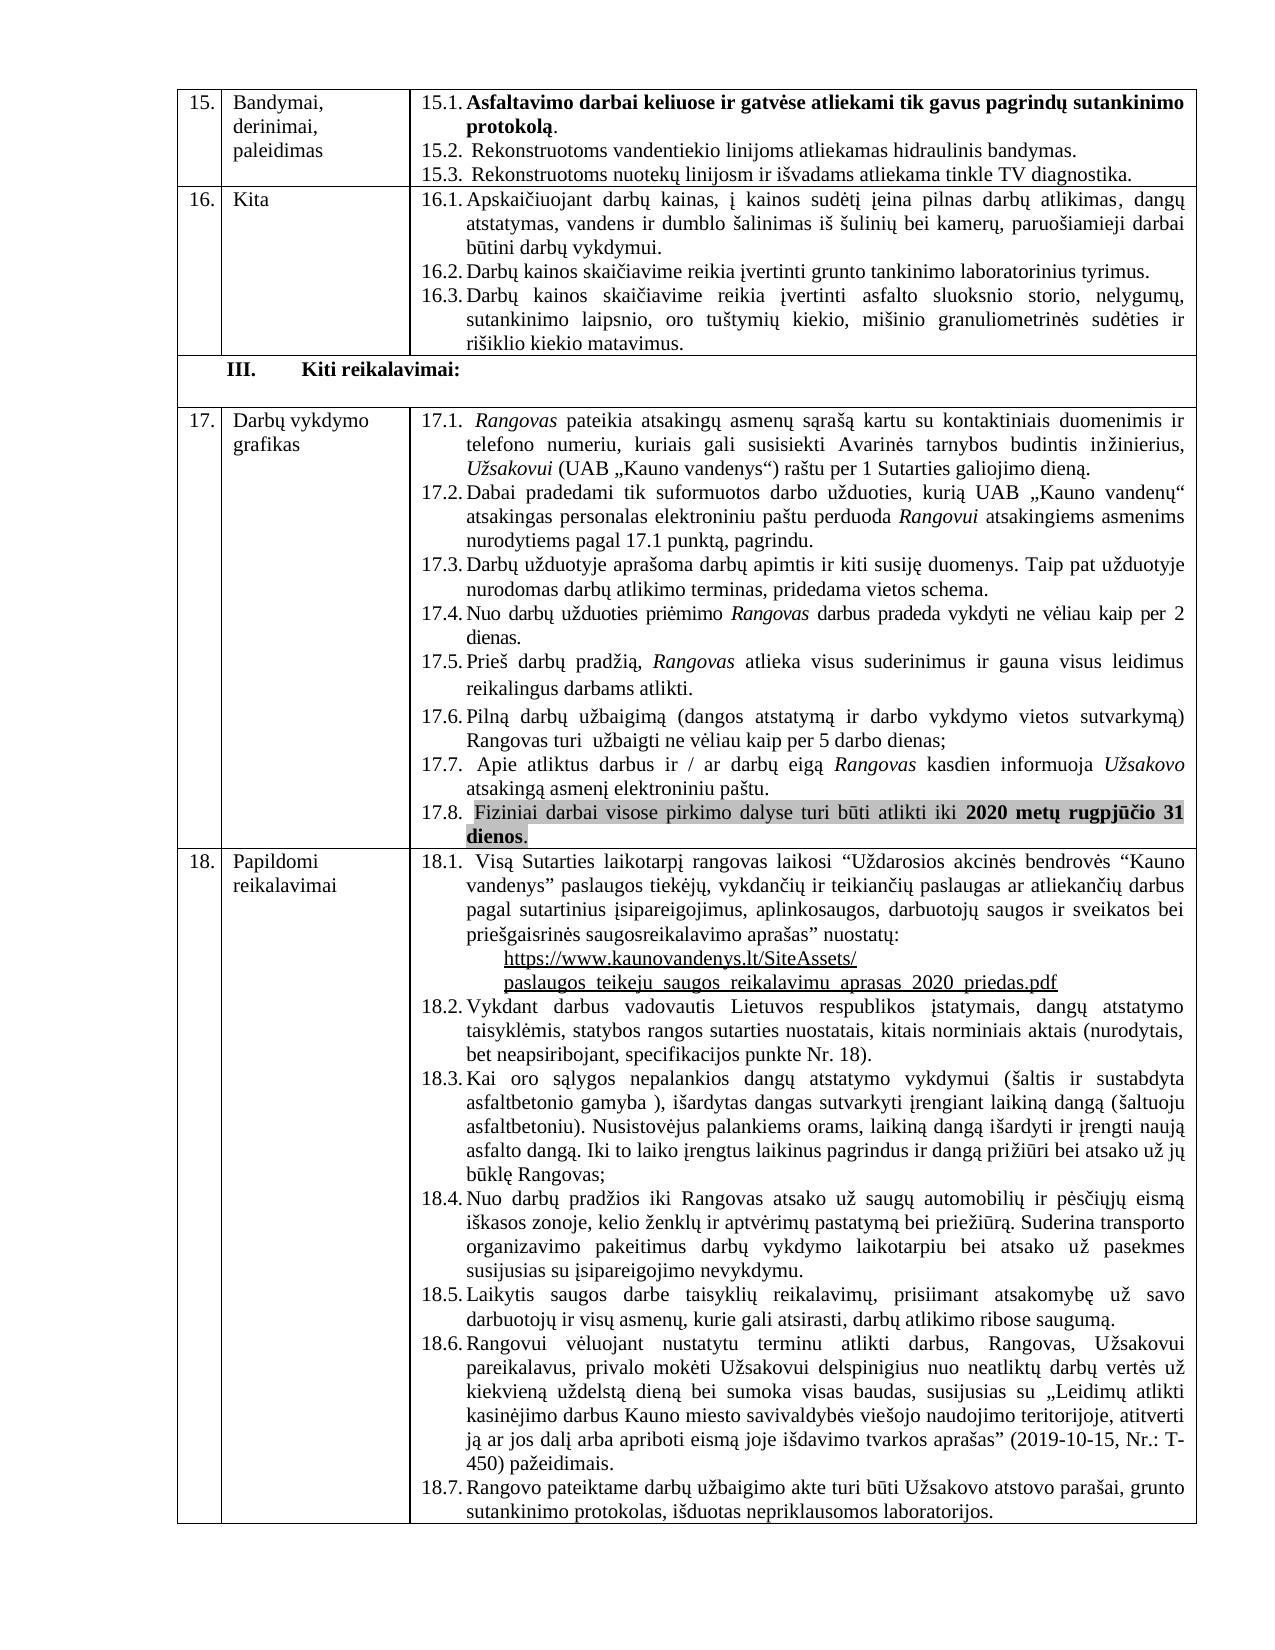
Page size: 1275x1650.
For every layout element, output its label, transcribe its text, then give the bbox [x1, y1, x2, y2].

table_cell Visą Sutarties laikotarpį rangovas laikosi “Uždarosios akcinės bendrovės “Kauno vandenys” paslaugos tiekėjų, vykdančių ir teikiančių paslaugas ar atliekančių darbus pagal sutartinius įsipareigojimus, aplinkosaugos, darbuotojų saugos ir sveikatos bei priešgaisrinės saugosreikalavimo aprašas” nuostatų: https://www.kaunovandenys.lt/SiteAssets/paslaugos_teikeju_saugos_reikalavimu_aprasas_2020_priedas.pdf Vykdant darbus vadovautis Lietuvos respublikos įstatymais, dangų atstatymo taisyklėmis, statybos rangos sutarties nuostatais, kitais norminiais aktais (nurodytais, bet neapsiribojant, specifikacijos punkte Nr. 18). Kai oro sąlygos nepalankios dangų atstatymo vykdymui (šaltis ir sustabdyta asfaltbetonio gamyba ), išardytas dangas sutvarkyti įrengiant laikiną dangą (šaltuoju asfaltbetoniu). Nusistovėjus palankiems orams, laikiną dangą išardyti ir įrengti naują asfalto dangą. Iki to laiko įrengtus laikinus pagrindus ir dangą prižiūri bei atsako už jų būklę Rangovas; Nuo darbų pradžios iki Rangovas atsako už saugų automobilių ir pėsčiųjų eismą iškasos zonoje, kelio ženklų ir aptvėrimų pastatymą bei priežiūrą. Suderina transporto organizavimo pakeitimus darbų vykdymo laikotarpiu bei atsako už pasekmes susijusias su įsipareigojimo nevykdymu. Laikytis saugos darbe taisyklių reikalavimų, prisiimant atsakomybę už savo darbuotojų ir visų asmenų, kurie gali atsirasti, darbų atlikimo ribose saugumą. Rangovui vėluojant nustatytu terminu atlikti darbus, Rangovas, Užsakovui pareikalavus, privalo mokėti Užsakovui delspinigius nuo neatliktų darbų vertės už kiekvieną uždelstą dieną bei sumoka visas baudas, susijusias su „Leidimų atlikti kasinėjimo darbus Kauno miesto savivaldybės viešojo naudojimo teritorijoje, atitverti ją ar jos dalį arba apriboti eismą joje išdavimo tvarkos aprašas” (2019-10-15, Nr.: T-450) pažeidimais. Rangovo pateiktame darbų užbaigimo akte turi būti Užsakovo atstovo parašai, grunto sutankinimo protokolas, išduotas nepriklausomos laboratorijos. [411, 849, 1196, 1523]
table_cell [178, 90, 221, 186]
table_cell Asfaltavimo darbai keliuose ir gatvėse atliekami tik gavus pagrindų sutankinimo protokolą. Rekonstruotoms vandentiekio linijoms atliekamas hidraulinis bandymas. Rekonstruotoms nuotekų linijosm ir išvadams atliekama tinkle TV diagnostika. [411, 90, 1196, 186]
table_cell Apskaičiuojant darbų kainas, į kainos sudėtį įeina pilnas darbų atlikimas, dangų atstatymas, vandens ir dumblo šalinimas iš šulinių bei kamerų, paruošiamieji darbai būtini darbų vykdymui. Darbų kainos skaičiavime reikia įvertinti grunto tankinimo laboratorinius tyrimus. Darbų kainos skaičiavime reikia įvertinti asfalto sluoksnio storio, nelygumų, sutankinimo laipsnio, oro tuštymių kiekio, mišinio granuliometrinės sudėties ir rišiklio kiekio matavimus. [411, 187, 1196, 355]
table_cell [178, 849, 221, 1523]
table_cell Darbų vykdymo grafikas [222, 408, 409, 848]
table_cell [178, 408, 221, 848]
table_cell Kita [222, 187, 409, 355]
table_cell Rangovas pateikia atsakingų asmenų sąrašą kartu su kontaktiniais duomenimis ir telefono numeriu, kuriais gali susisiekti Avarinės tarnybos budintis inžinierius, Užsakovui (UAB „Kauno vandenys“) raštu per 1 Sutarties galiojimo dieną. Dabai pradedami tik suformuotos darbo užduoties, kurią UAB „Kauno vandenų“ atsakingas personalas elektroniniu paštu perduoda Rangovui atsakingiems asmenims nurodytiems pagal 17.1 punktą, pagrindu. Darbų užduotyje aprašoma darbų apimtis ir kiti susiję duomenys. Taip pat užduotyje nurodomas darbų atlikimo terminas, pridedama vietos schema. Nuo darbų užduoties priėmimo Rangovas darbus pradeda vykdyti ne vėliau kaip per 2 dienas. Prieš darbų pradžią, Rangovas atlieka visus suderinimus ir gauna visus leidimus reikalingus darbams atlikti. Pilną darbų užbaigimą (dangos atstatymą ir darbo vykdymo vietos sutvarkymą) Rangovas turi užbaigti ne vėliau kaip per 5 darbo dienas; Apie atliktus darbus ir / ar darbų eigą Rangovas kasdien informuoja Užsakovo atsakingą asmenį elektroniniu paštu. Fiziniai darbai visose pirkimo dalyse turi būti atlikti iki 2020 metų rugpjūčio 31 dienos. [411, 408, 1196, 848]
table_cell [178, 187, 221, 355]
table_cell Bandymai, derinimai, paleidimas [222, 90, 409, 186]
table_cell Kiti reikalavimai: [178, 356, 1196, 407]
table_cell Papildomi reikalavimai [222, 849, 409, 1523]
